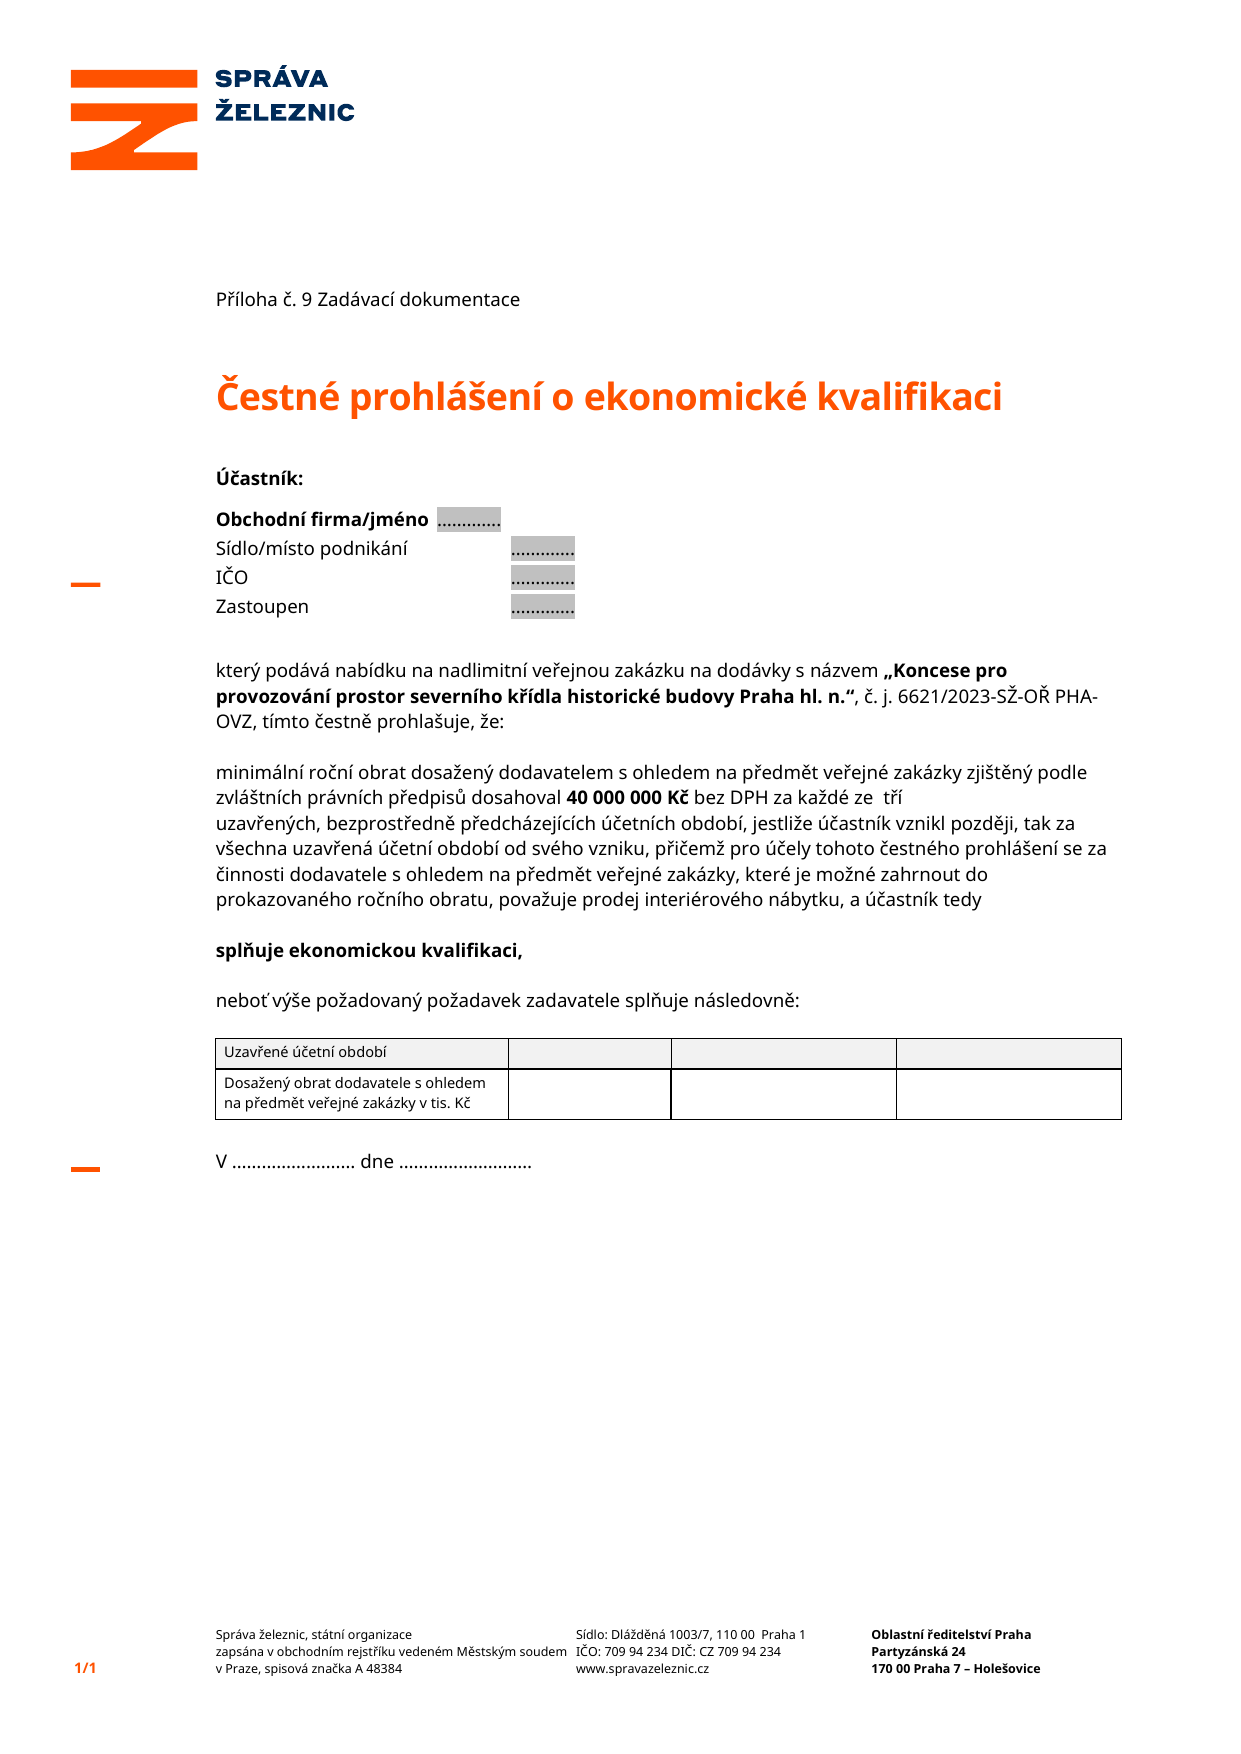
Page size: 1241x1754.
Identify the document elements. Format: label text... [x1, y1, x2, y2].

table_header [509, 1039, 671, 1068]
text Zastoupen …………. [216, 591, 1122, 619]
text Obchodní firma/jméno …………. [216, 504, 1122, 533]
text neboť výše požadovaný požadavek zadavatele splňuje následovně: [216, 988, 1122, 1013]
subtitle Čestné prohlášení o ekonomické kvalifikaci [216, 370, 1122, 421]
text IČO …………. [216, 562, 1122, 591]
table_cell Dosažený obrat dodavatele s ohledem na předmět veřejné zakázky v tis. Kč [216, 1070, 508, 1119]
table_cell [672, 1070, 896, 1119]
text minimální roční obrat dosažený dodavatelem s ohledem na předmět veřejné zakázky zjištěný podle zvláštních právních předpisů dosahoval 40 000 000 Kč bez DPH za každé ze tří uzavřených, bezprostředně předcházejících účetních období, jestliže účastník vznikl později, tak za všechna uzavřená účetní období od svého vzniku, přičemž pro účely tohoto čestného prohlášení se za činnosti dodavatele s ohledem na předmět veřejné zakázky, které je možné zahrnout do prokazovaného ročního obratu, považuje prodej interiérového nábytku, a účastník tedy [216, 759, 1122, 912]
table_header [672, 1039, 896, 1068]
text Účastník: [216, 460, 1122, 491]
text splňuje ekonomickou kvalifikaci, [216, 937, 1122, 963]
table_header Uzavřené účetní období [216, 1039, 508, 1068]
text Sídlo/místo podnikání …………. [216, 533, 1122, 562]
text který podává nabídku na nadlimitní veřejnou zakázku na dodávky s názvem „Koncese pro provozování prostor severního křídla historické budovy Praha hl. n.“, č. j. 6621/2023-SŽ-OŘ PHA-OVZ, tímto čestně prohlašuje, že: [216, 657, 1122, 734]
table_cell [509, 1070, 670, 1119]
text Příloha č. 9 Zadávací dokumentace [216, 286, 1122, 311]
table_cell [897, 1070, 1121, 1119]
table_header [897, 1039, 1121, 1068]
text V ………………….… dne ……………………… [216, 1145, 1121, 1174]
